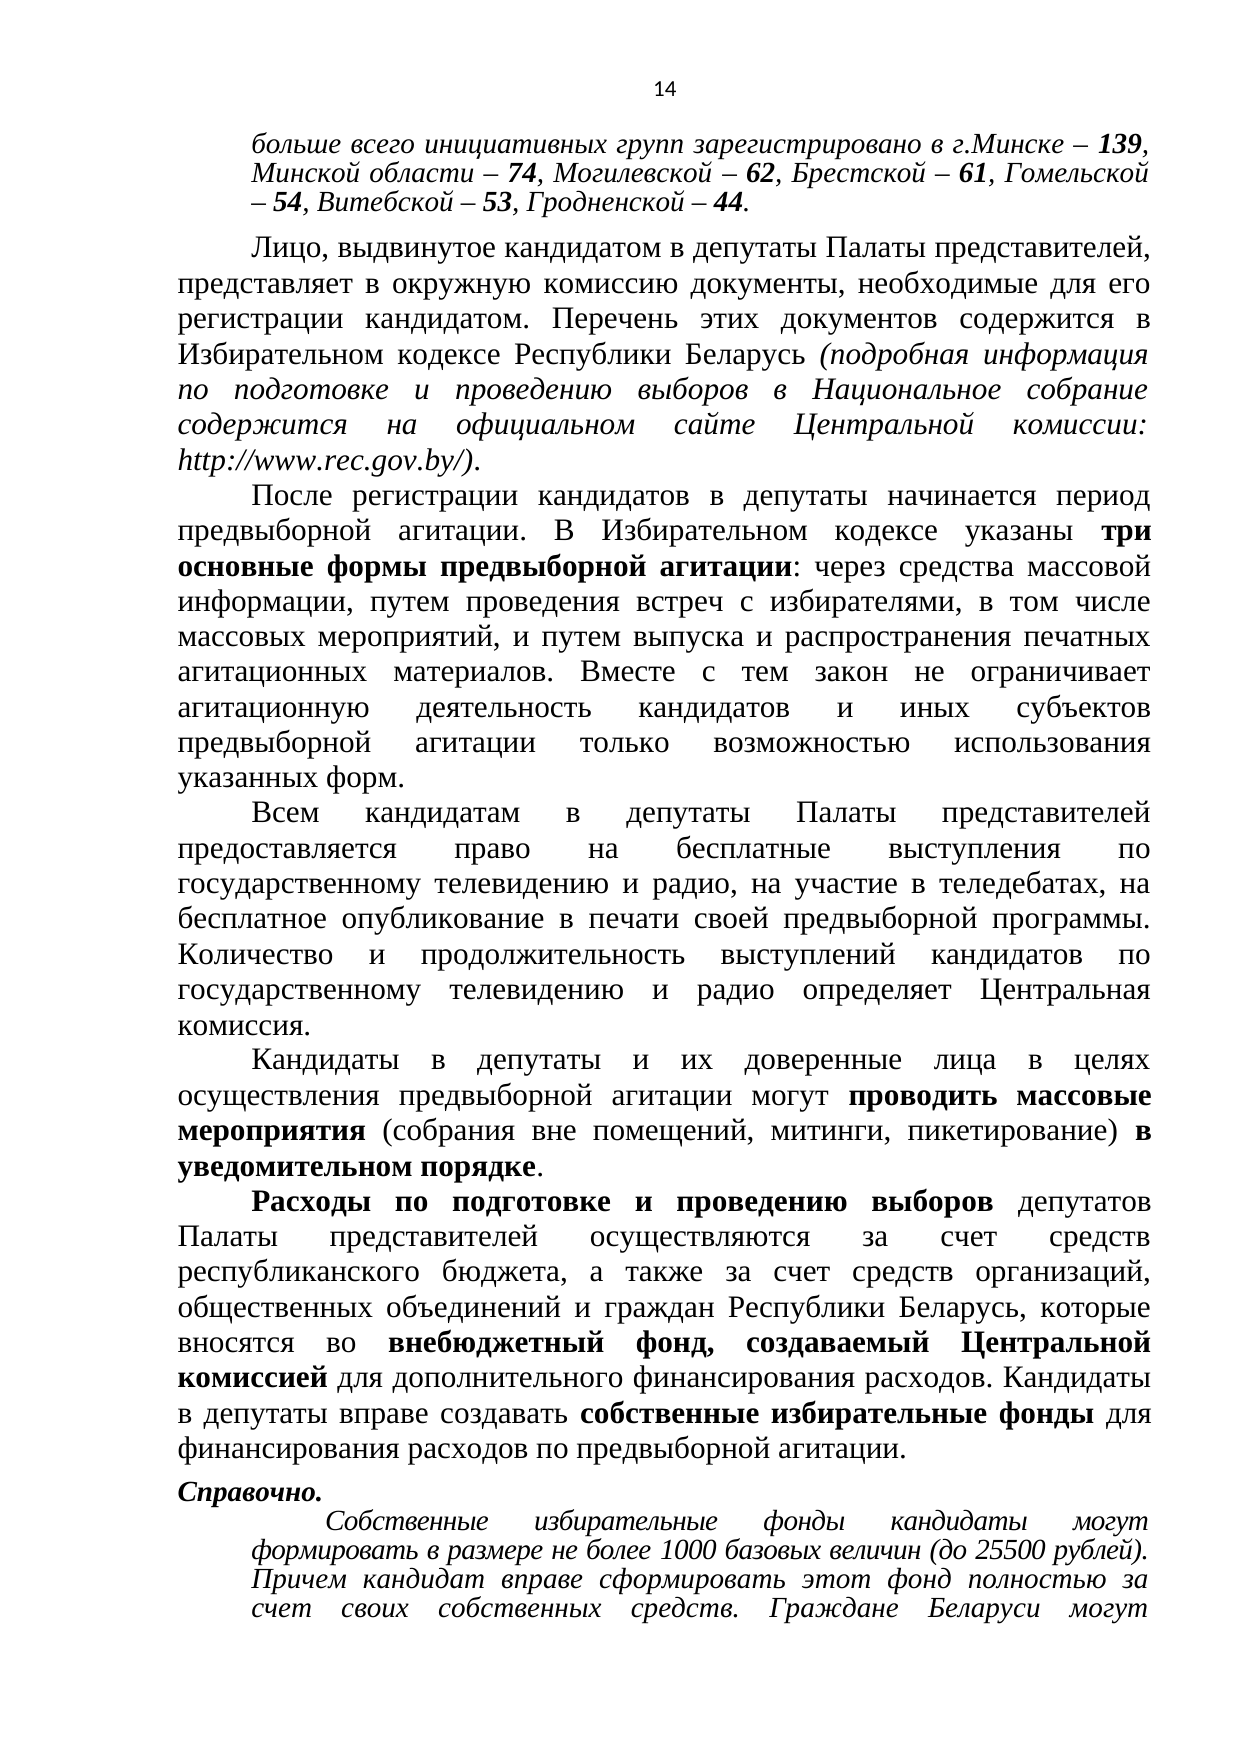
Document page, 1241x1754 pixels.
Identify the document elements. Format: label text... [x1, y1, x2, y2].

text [251, 1507, 1152, 1623]
text Расходы по подготовке и проведению выборов депутатов Палаты представителей осуществляются за счет средств республиканского бюджета, а также за счет средств организаций, общественных объединений и граждан Республики Беларусь, которые вносятся во внебюджетный фонд, создаваемый Центральной комиссией для дополнительного финансирования расходов. Кандидаты в депутаты вправе создавать собственные избирательные фонды для финансирования расходов по предвыборной агитации. [177, 1183, 1152, 1465]
text Справочно. [177, 1478, 1152, 1507]
text Кандидаты в депутаты и их доверенные лица в целях осуществления предвыборной агитации могут проводить массовые мероприятия (собрания вне помещений, митинги, пикетирование) в уведомительном порядке. [177, 1042, 1152, 1183]
text Лицо, выдвинутое кандидатом в депутаты Палаты представителей, представляет в окружную комиссию документы, необходимые для его регистрации кандидатом. Перечень этих документов содержится в Избирательном кодексе Республики Беларусь (подробная информация по подготовке и проведению выборов в Национальное собрание содержится на официальном сайте Центральной комиссии: http://www.rec.gov.by/). [177, 230, 1152, 477]
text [251, 130, 1152, 217]
text После регистрации кандидатов в депутаты начинается период предвыборной агитации. В Избирательном кодексе указаны три основные формы предвыборной агитации: через средства массовой информации, путем проведения встреч с избирателями, в том числе массовых мероприятий, и путем выпуска и распространения печатных агитационных материалов. Вместе с тем закон не ограничивает агитационную деятельность кандидатов и иных субъектов предвыборной агитации только возможностью использования указанных форм. [177, 477, 1152, 794]
text Всем кандидатам в депутаты Палаты представителей предоставляется право на бесплатные выступления по государственному телевидению и радио, на участие в теледебатах, на бесплатное опубликование в печати своей предвыборной программы. Количество и продолжительность выступлений кандидатов по государственному телевидению и радио определяет Центральная комиссия. [177, 794, 1152, 1042]
